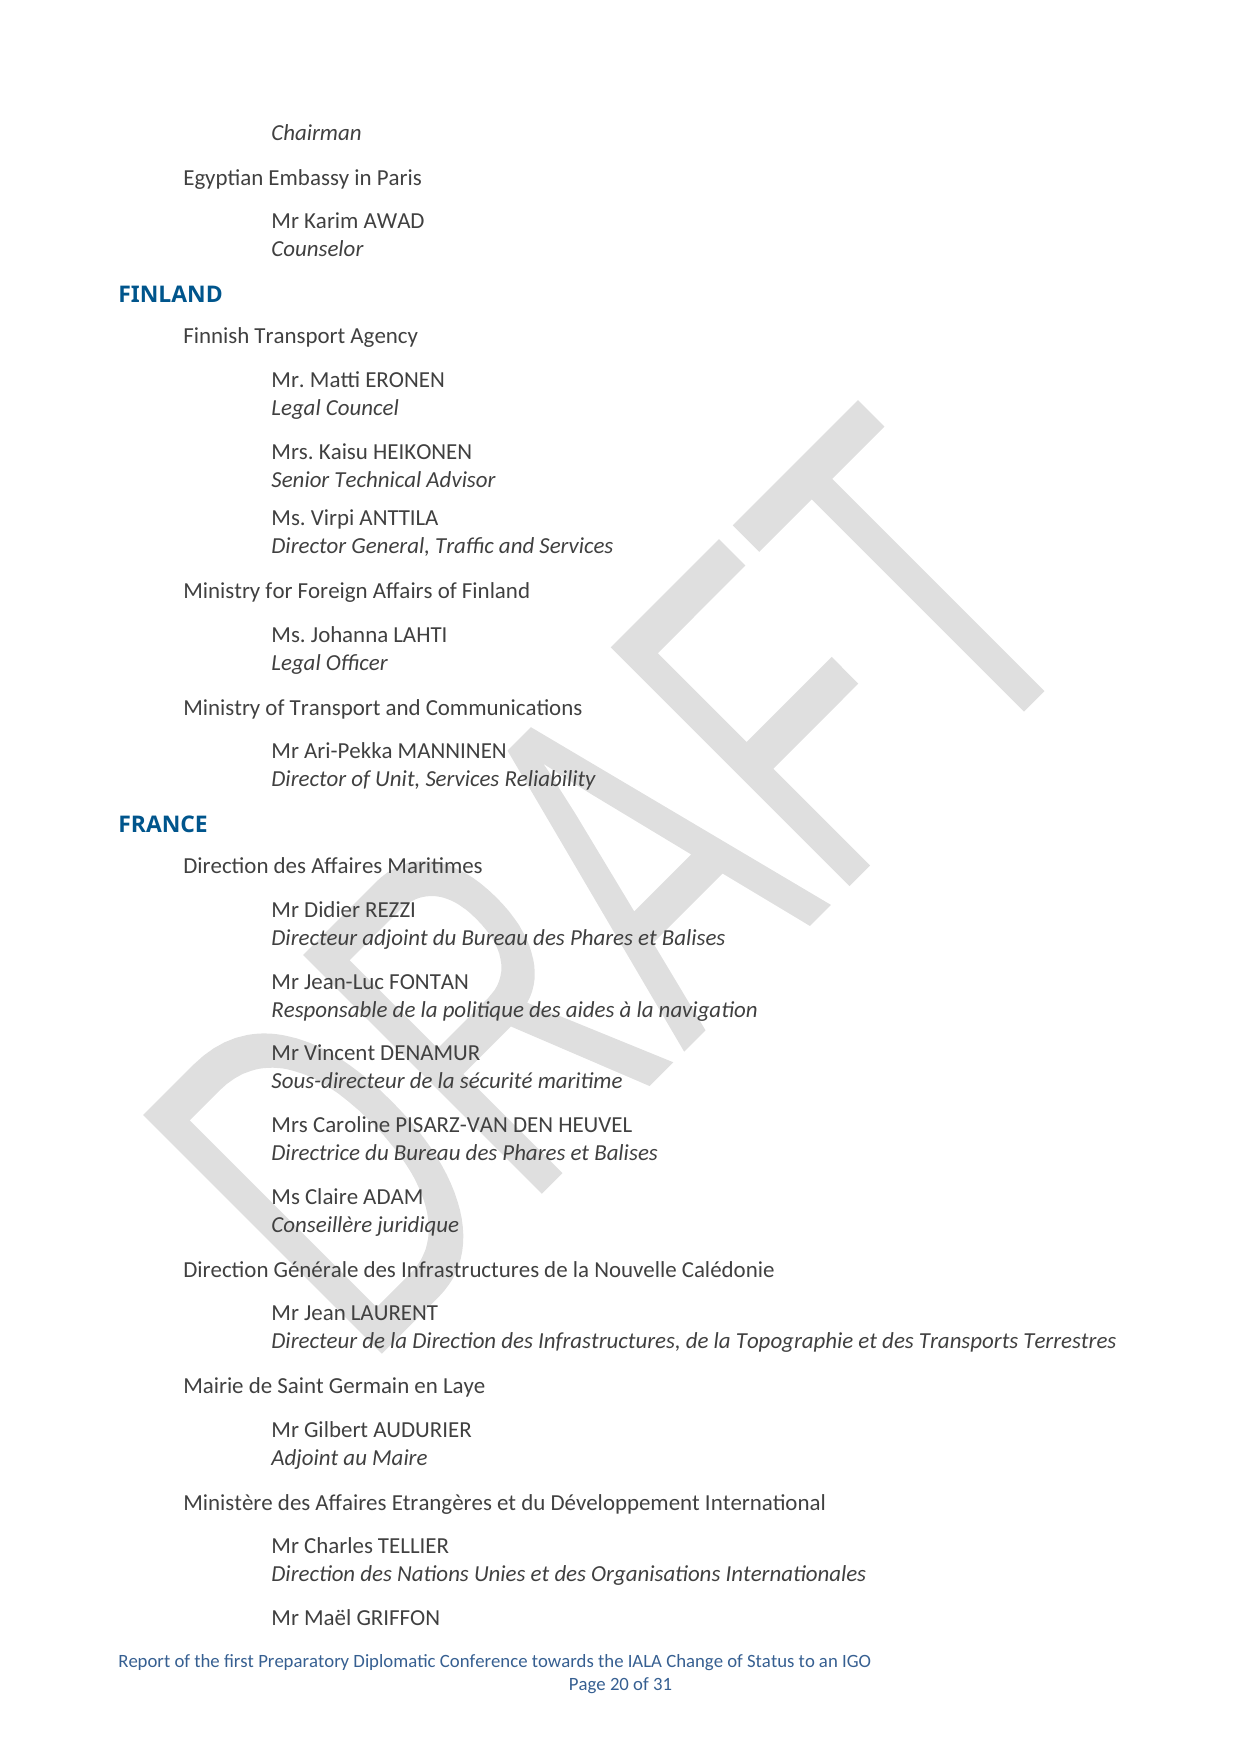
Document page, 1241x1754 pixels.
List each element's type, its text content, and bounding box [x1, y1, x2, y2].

text Conseillère juridique [118, 1210, 1122, 1238]
text Mrs. Kaisu HEIKONEN [118, 437, 1122, 465]
text Mr Gilbert AUDURIER [118, 1415, 1122, 1443]
text Mr Jean LAURENT [118, 1298, 1122, 1326]
text Chairman [118, 118, 1122, 146]
text Ms Claire ADAM [118, 1182, 1122, 1210]
text Mrs Caroline PISARZ-VAN DEN HEUVEL [118, 1110, 1122, 1138]
text FRANCE [118, 808, 1122, 839]
text Direction des Nations Unies et des Organisations Internationales [118, 1559, 1122, 1587]
text Ministry of Transport and Communications [118, 693, 1122, 721]
text Mr Karim AWAD [118, 207, 1122, 234]
text Directeur de la Direction des Infrastructures, de la Topographie et des Transports Terrestres [118, 1326, 1122, 1354]
text Directrice du Bureau des Phares et Balises [118, 1138, 1122, 1166]
text Direction Générale des Infrastructures de la Nouvelle Calédonie [118, 1255, 1122, 1283]
text Director of Unit, Services Reliability [118, 764, 1122, 792]
text Mr Didier REZZI [118, 895, 1122, 923]
text Finnish Transport Agency [118, 322, 1122, 350]
text Mr Maël GRIFFON [118, 1603, 1122, 1631]
text Ministry for Foreign Affairs of Finland [118, 576, 1122, 604]
text Legal Councel [118, 393, 1122, 421]
text FINLAND [118, 278, 1122, 309]
text Adjoint au Maire [118, 1443, 1122, 1471]
text Mairie de Saint Germain en Laye [118, 1371, 1122, 1399]
text Egyptian Embassy in Paris [118, 163, 1122, 191]
text Ms. Johanna LAHTI [118, 620, 1122, 648]
text Ministère des Affaires Etrangères et du Développement International [118, 1488, 1122, 1516]
text Responsable de la politique des aides à la navigation [118, 995, 1122, 1023]
text Sous-directeur de la sécurité maritime [118, 1067, 1122, 1094]
text Senior Technical Advisor [118, 465, 1122, 493]
text Mr Charles TELLIER [118, 1531, 1122, 1559]
text Ms. Virpi ANTTILA [118, 503, 1122, 532]
text Mr Jean-Luc FONTAN [118, 967, 1122, 995]
text Mr Ari-Pekka MANNINEN [118, 736, 1122, 764]
text Legal Officer [118, 648, 1122, 676]
text Mr. Matti ERONEN [118, 365, 1122, 393]
text Mr Vincent DENAMUR [118, 1038, 1122, 1067]
text Direction des Affaires Maritimes [118, 852, 1122, 879]
text Director General, Traffic and Services [118, 532, 1122, 559]
text Counselor [118, 234, 1122, 263]
text Directeur adjoint du Bureau des Phares et Balises [118, 923, 1122, 951]
